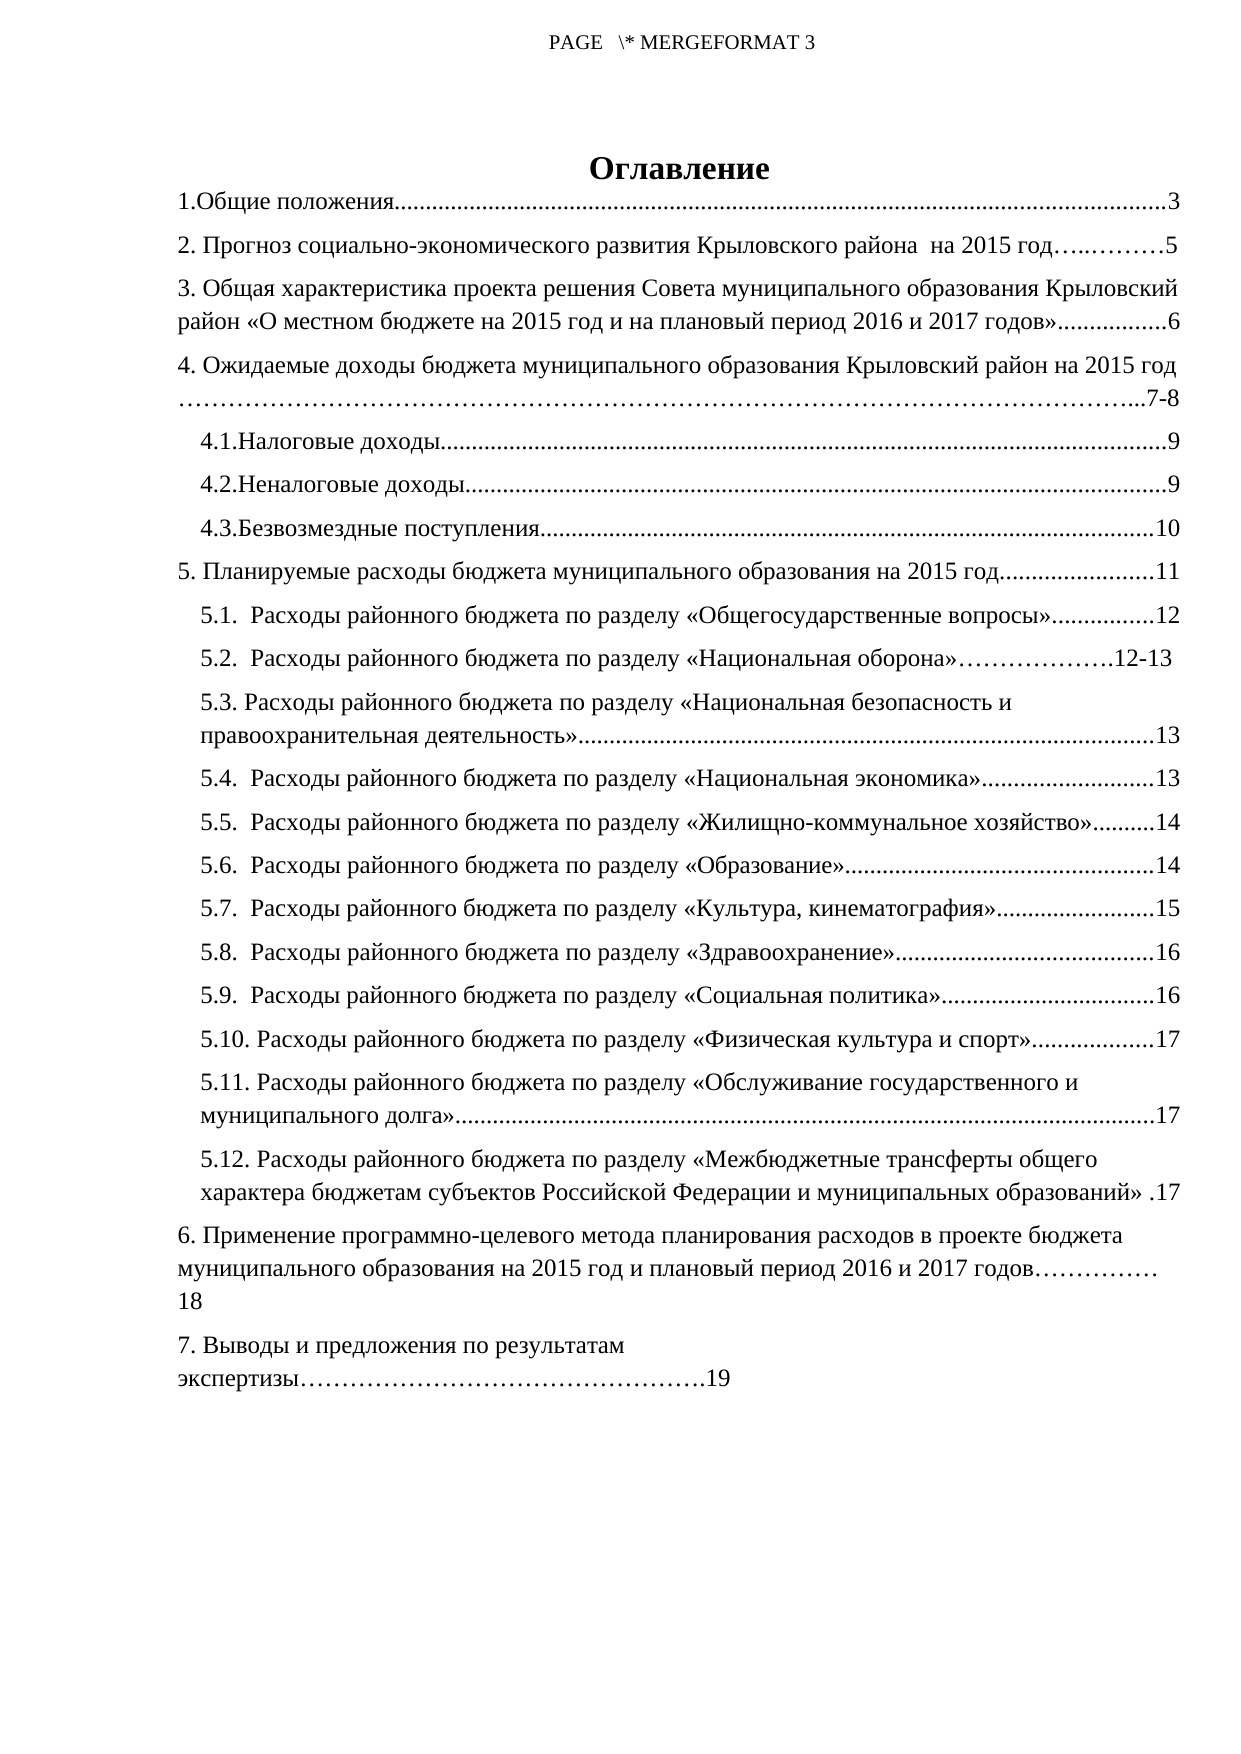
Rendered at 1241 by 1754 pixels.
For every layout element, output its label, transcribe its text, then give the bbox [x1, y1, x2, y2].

text 5.6. Расходы районного бюджета по разделу «Образование» 14 [200, 850, 1181, 879]
text 5.1. Расходы районного бюджета по разделу «Общегосударственные вопросы» 12 [200, 600, 1181, 629]
text 4. Ожидаемые доходы бюджета муниципального образования Крыловский район на 2015 год ……………………………………………………………………………………………………...7-8 [177, 350, 1181, 411]
text 1.Общие положения 3 [177, 186, 1181, 215]
text 5.5. Расходы районного бюджета по разделу «Жилищно-коммунальное хозяйство» 14 [200, 807, 1181, 835]
text 5.2. Расходы районного бюджета по разделу «Национальная оборона»……………….12-13 [200, 643, 1181, 672]
text 6. Применение программно-целевого метода планирования расходов в проекте бюджета муниципального образования на 2015 год и плановый период 2016 и 2017 годов……………18 [177, 1220, 1181, 1315]
text 5.8. Расходы районного бюджета по разделу «Здравоохранение» 16 [200, 937, 1181, 966]
text 3. Общая характеристика проекта решения Совета муниципального образования Крыловский район «О местном бюджете на 2015 год и на плановый период 2016 и 2017 годов» 6 [177, 273, 1181, 335]
text 5.11. Расходы районного бюджета по разделу «Обслуживание государственного и муниципального долга» 17 [200, 1067, 1181, 1129]
text 4.2.Неналоговые доходы 9 [200, 469, 1181, 498]
text 5.3. Расходы районного бюджета по разделу «Национальная безопасность и правоохранительная деятельность» 13 [200, 687, 1181, 748]
text 4.3.Безвозмездные поступления 10 [200, 513, 1181, 542]
text 5.12. Расходы районного бюджета по разделу «Межбюджетные трансферты общего характера бюджетам субъектов Российской Федерации и муниципальных образований» .17 [200, 1144, 1181, 1206]
text 5. Планируемые расходы бюджета муниципального образования на 2015 год 11 [177, 556, 1181, 585]
text 5.9. Расходы районного бюджета по разделу «Социальная политика» 16 [200, 980, 1181, 1009]
text 4.1.Налоговые доходы 9 [200, 426, 1181, 455]
text 5.10. Расходы районного бюджета по разделу «Физическая культура и спорт» 17 [200, 1024, 1181, 1053]
text 5.7. Расходы районного бюджета по разделу «Культура, кинематография» 15 [200, 893, 1181, 922]
subtitle Оглавление [177, 148, 1181, 186]
text 2. Прогноз социально-экономического развития Крыловского района на 2015 год…..………5 [177, 230, 1181, 258]
text 7. Выводы и предложения по результатам экспертизы………………………………………….19 [177, 1330, 1181, 1391]
text 5.4. Расходы районного бюджета по разделу «Национальная экономика» 13 [200, 763, 1181, 792]
